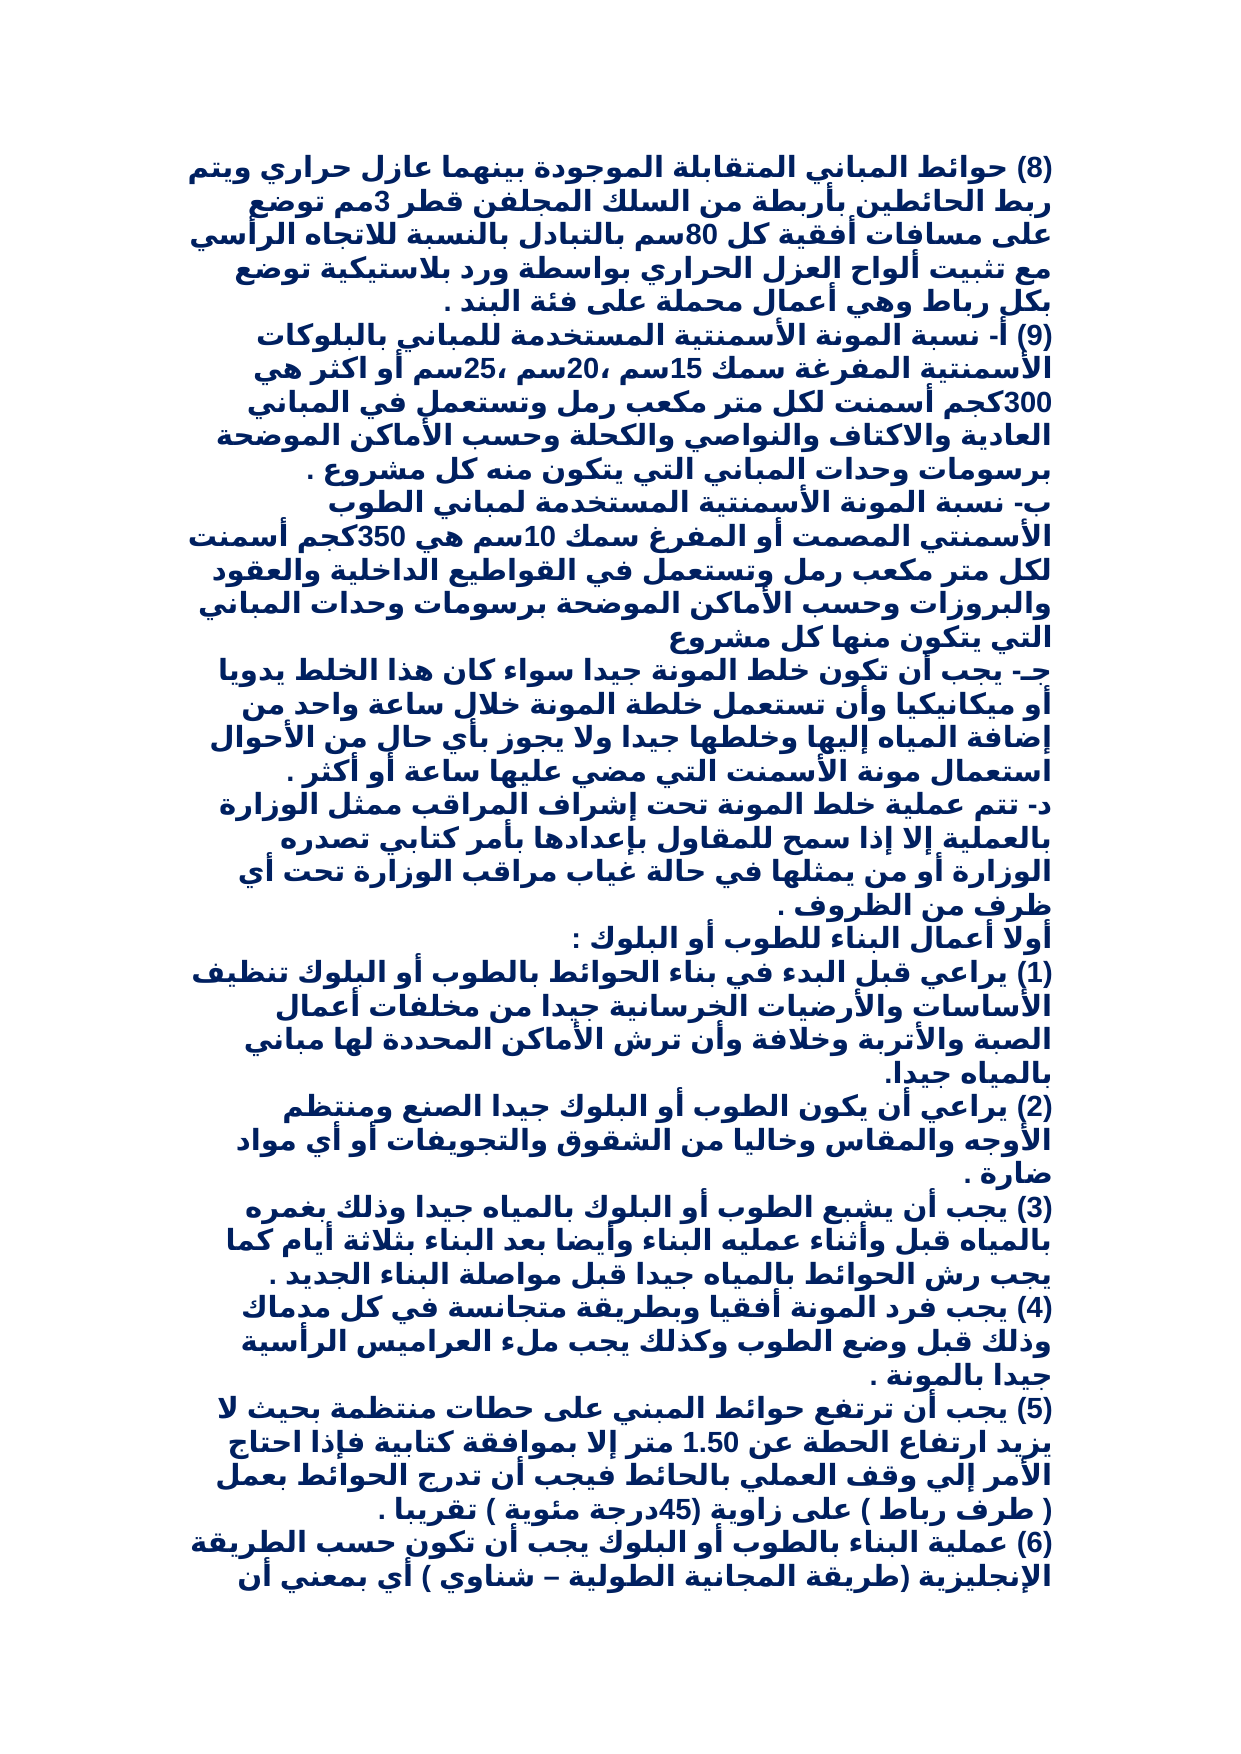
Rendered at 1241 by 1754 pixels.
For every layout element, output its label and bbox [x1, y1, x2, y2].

text [187, 150, 1053, 1592]
